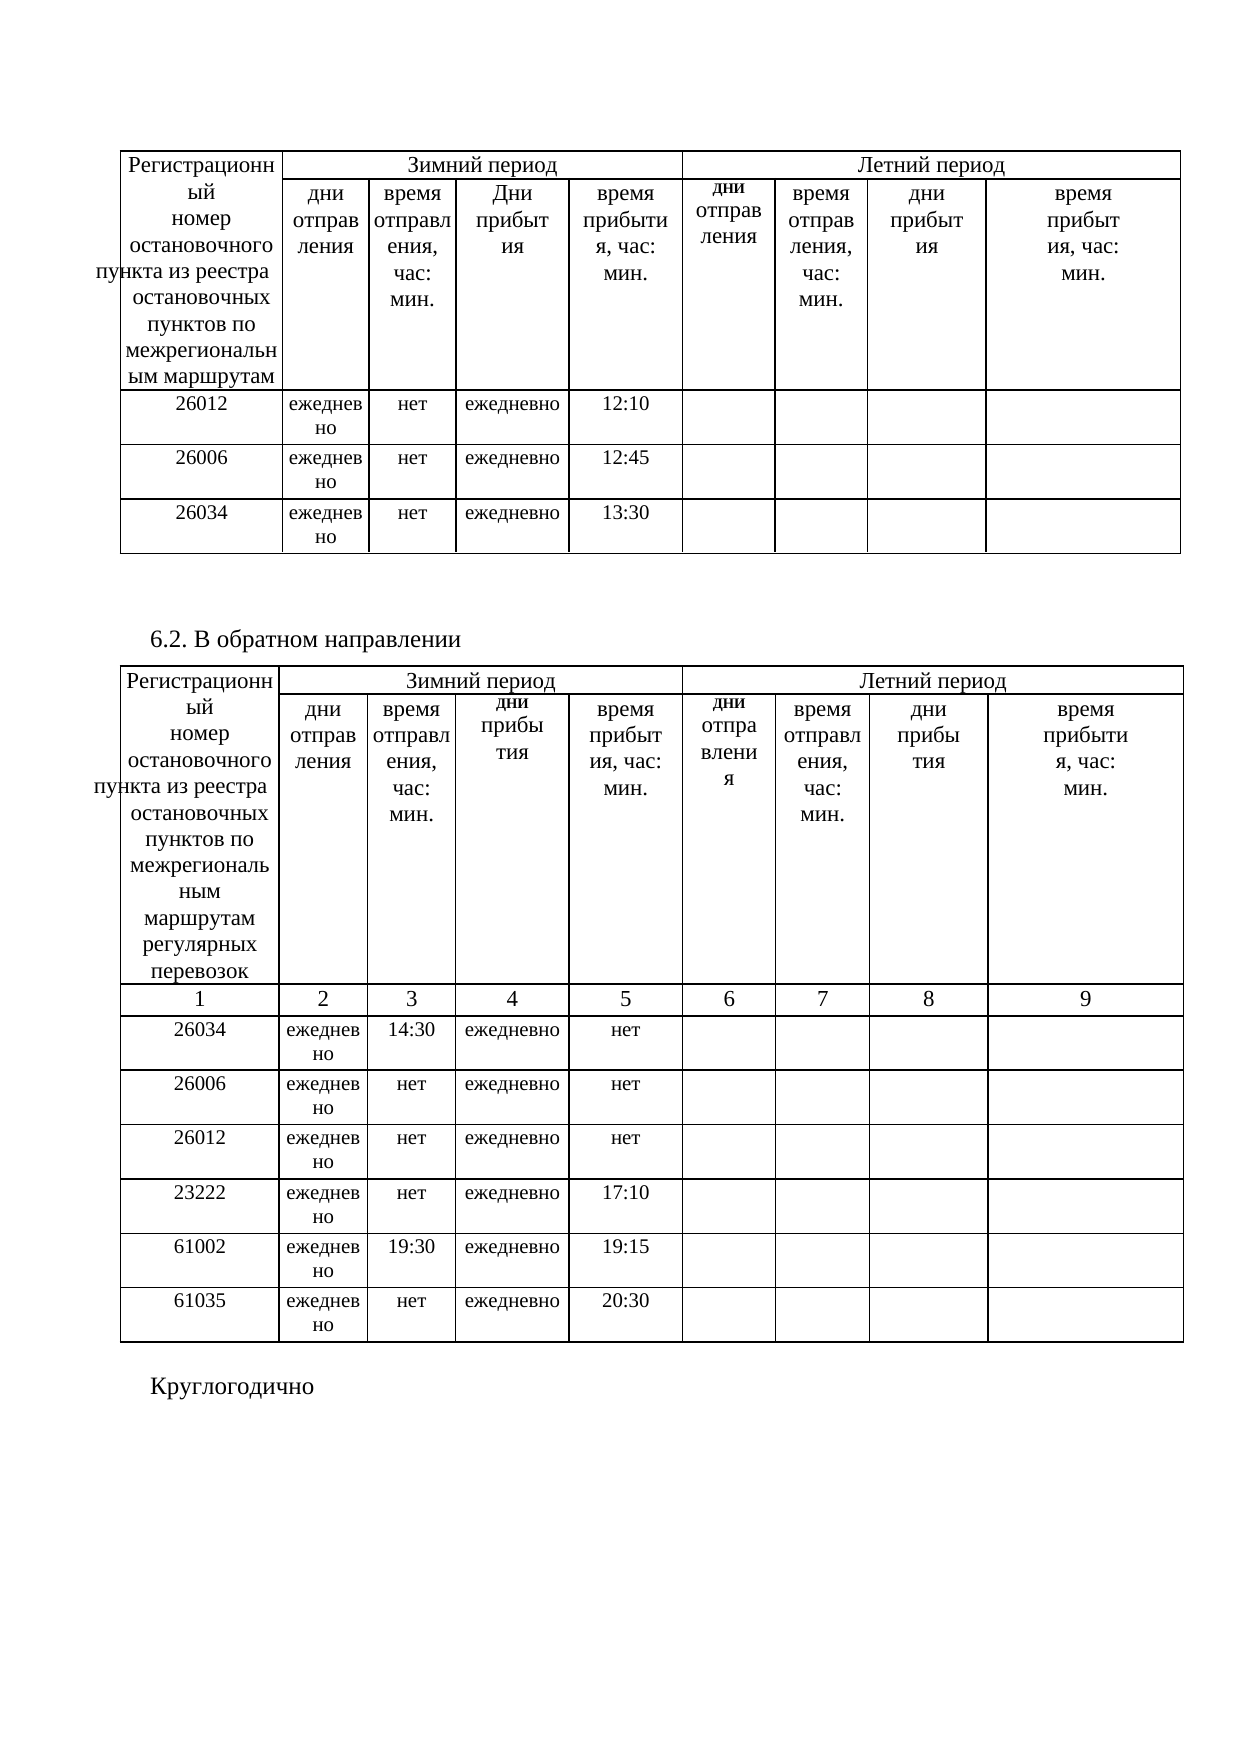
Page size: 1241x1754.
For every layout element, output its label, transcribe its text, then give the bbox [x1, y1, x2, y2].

table_cell [987, 500, 1180, 552]
table_cell ежедневно [457, 391, 568, 444]
table_cell ДНИ прибы тия [456, 695, 568, 983]
table_cell [987, 445, 1180, 498]
table_cell [683, 445, 774, 498]
text 6.2. В обратном направлении [150, 624, 1090, 653]
table_cell 1 [121, 985, 278, 1015]
table_cell ежедневно [283, 445, 368, 498]
table_cell [776, 1180, 869, 1232]
table_cell 12:45 [570, 445, 682, 498]
table_cell нет [368, 1180, 455, 1232]
table_cell нет [368, 1288, 455, 1341]
table_cell ежедневно [456, 1180, 568, 1232]
table_cell время прибыт ия, час: мин. [987, 180, 1180, 389]
table_cell время прибыт ия, час: мин. [570, 695, 682, 983]
table_cell 13:30 [570, 500, 682, 552]
table_cell 19:15 [570, 1234, 682, 1287]
table_cell [868, 500, 985, 552]
table_cell 14:30 [368, 1017, 455, 1069]
table_cell время отправл ения, час: мин. [370, 180, 455, 389]
table_cell ежедневно [280, 1017, 367, 1069]
table_cell [868, 391, 985, 444]
table_cell [776, 1071, 869, 1124]
table_cell нет [368, 1125, 455, 1178]
table_cell 8 [870, 985, 987, 1015]
table_cell нет [570, 1071, 682, 1124]
text Круглогодично [150, 1371, 1090, 1400]
table_cell 61002 [121, 1234, 278, 1287]
table_cell [870, 1071, 987, 1124]
table_cell нет [370, 445, 455, 498]
table_cell [870, 1180, 987, 1232]
table_cell время отправл ения, час: мин. [368, 695, 455, 983]
table_cell [989, 1125, 1183, 1178]
table_cell [683, 1180, 775, 1232]
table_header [121, 152, 282, 389]
table_cell 26012 [121, 391, 282, 444]
table_cell ежедневно [283, 500, 368, 552]
table_cell 3 [368, 985, 455, 1015]
table_cell 2 [280, 985, 367, 1015]
table_cell дни прибыт ия [868, 180, 985, 389]
table_cell нет [370, 500, 455, 552]
table_cell 9 [989, 985, 1183, 1015]
table_header Зимний период [283, 152, 682, 178]
table_cell [776, 500, 867, 552]
table_cell 61035 [121, 1288, 278, 1341]
table_cell ежедневно [457, 500, 568, 552]
table_header Регистрационный номер остановочного пункта из реестра остановочных пунктов по межрегиональным маршрутам регулярных перевозок [121, 667, 278, 983]
table_cell ежедневно [456, 1125, 568, 1178]
table_cell [989, 1234, 1183, 1287]
table_cell 26034 [121, 500, 282, 552]
table_cell время отправ ления, час: мин. [776, 180, 867, 389]
table_cell [989, 1071, 1183, 1124]
table_cell [683, 1234, 775, 1287]
table_cell ДНИ отправ ления [683, 180, 774, 389]
table_cell 20:30 [570, 1288, 682, 1341]
table_cell [683, 500, 774, 552]
table_cell ежедневно [280, 1125, 367, 1178]
table_cell [776, 1017, 869, 1069]
table_cell ежедневно [457, 445, 568, 498]
table_cell нет [570, 1125, 682, 1178]
table_cell ежедневно [280, 1071, 367, 1124]
table_cell ежедневно [456, 1234, 568, 1287]
table_cell нет [370, 391, 455, 444]
table_header Летний период [683, 152, 1180, 178]
table_cell 7 [776, 985, 869, 1015]
table_header Летний период [683, 667, 1183, 693]
table_cell нет [368, 1071, 455, 1124]
table_cell время прибыти я, час: мин. [570, 180, 682, 389]
table_cell 26034 [121, 1017, 278, 1069]
table_cell 19:30 [368, 1234, 455, 1287]
table_cell дни прибы тия [870, 695, 987, 983]
table_cell [776, 1125, 869, 1178]
table_cell [683, 1288, 775, 1341]
table_cell 5 [570, 985, 682, 1015]
table_cell [870, 1234, 987, 1287]
table_cell время прибыти я, час: мин. [989, 695, 1183, 983]
table_cell Дни прибыт ия [457, 180, 568, 389]
table_cell нет [570, 1017, 682, 1069]
table_cell ежедневно [280, 1288, 367, 1341]
table_cell дни отправ ления [283, 180, 368, 389]
table_cell ежедневно [456, 1017, 568, 1069]
table_cell [987, 391, 1180, 444]
table_cell [683, 1125, 775, 1178]
table_cell [776, 1234, 869, 1287]
table_cell [870, 1288, 987, 1341]
table_cell 26006 [121, 1071, 278, 1124]
table_cell [989, 1180, 1183, 1232]
table_cell 26006 [121, 445, 282, 498]
table_cell ежедневно [456, 1071, 568, 1124]
table_cell 17:10 [570, 1180, 682, 1232]
table_cell [989, 1017, 1183, 1069]
table_cell ДНИ отпра влени я [683, 695, 775, 983]
table_cell [683, 1017, 775, 1069]
table_cell ежедневно [456, 1288, 568, 1341]
table_cell [683, 391, 774, 444]
table_cell дни отправ ления [280, 695, 367, 983]
table_cell [870, 1125, 987, 1178]
table_cell время отправл ения, час: мин. [776, 695, 869, 983]
table_cell ежедневно [283, 391, 368, 444]
table_cell ежедневно [280, 1234, 367, 1287]
table_cell [776, 391, 867, 444]
table_cell ежедневно [280, 1180, 367, 1232]
table_cell [870, 1017, 987, 1069]
table_cell [683, 1071, 775, 1124]
table_cell 4 [456, 985, 568, 1015]
table_cell [868, 445, 985, 498]
table_cell [776, 445, 867, 498]
table_cell 12:10 [570, 391, 682, 444]
table_cell 6 [683, 985, 775, 1015]
table_cell [776, 1288, 869, 1341]
table_header Зимний период [280, 667, 682, 693]
table_cell 26012 [121, 1125, 278, 1178]
table_cell [989, 1288, 1183, 1341]
table_cell 23222 [121, 1180, 278, 1232]
